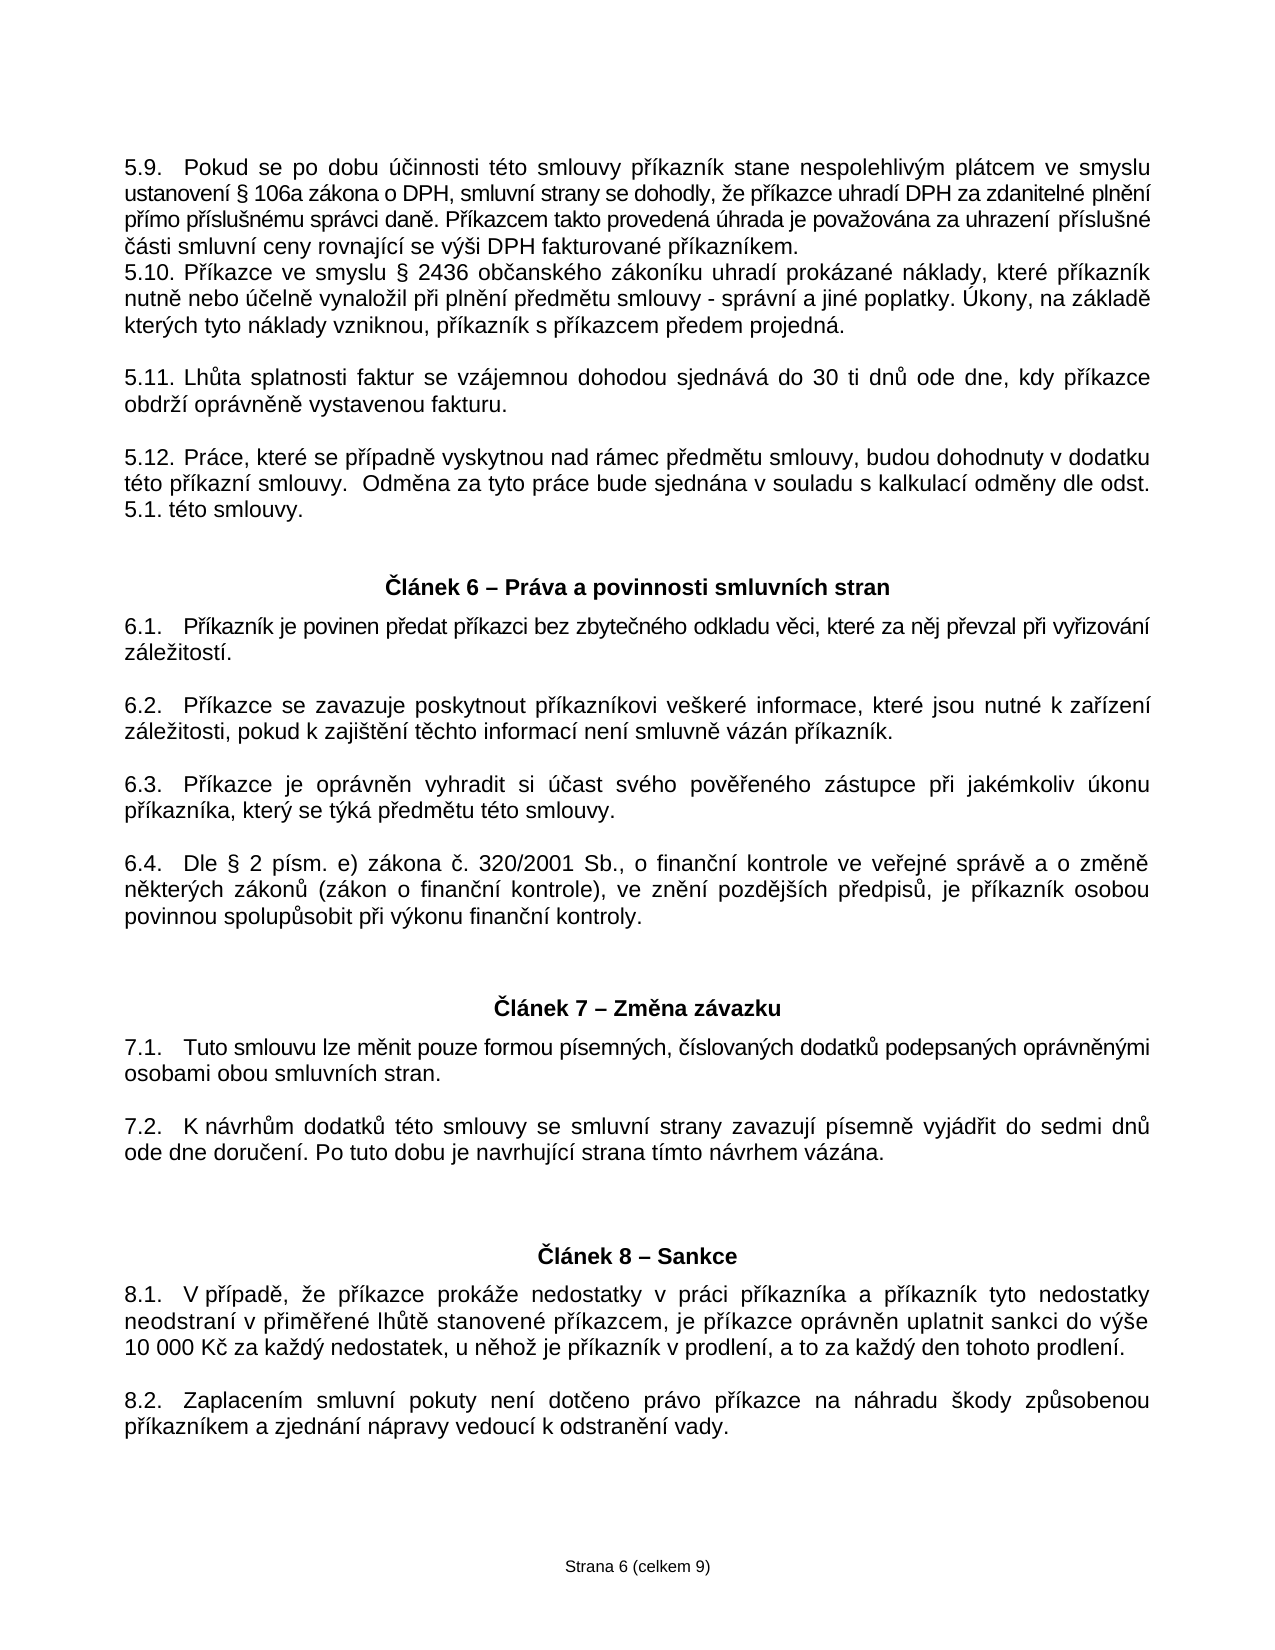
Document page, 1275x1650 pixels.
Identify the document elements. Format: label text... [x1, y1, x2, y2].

text Článek 6 – Práva a povinnosti smluvních stran [124, 574, 1151, 600]
list Příkazce se zavazuje poskytnout příkazníkovi veškeré informace, které jsou nutné k zařízení záležitosti, pokud k zajištění těchto informací není smluvně vázán příkazník. [124, 692, 1151, 744]
list K návrhům dodatků této smlouvy se smluvní strany zavazují písemně vyjádřit do sedmi dnů ode dne doručení. Po tuto dobu je navrhující strana tímto návrhem vázána. [124, 1113, 1151, 1165]
list Příkazce je oprávněn vyhradit si účast svého pověřeného zástupce při jakémkoliv úkonu příkazníka, který se týká předmětu této smlouvy. [124, 771, 1151, 823]
text Článek 8 – Sankce [124, 1243, 1151, 1269]
list Příkazník je povinen předat příkazci bez zbytečného odkladu věci, které za něj převzal při vyřizování záležitostí. [124, 613, 1151, 665]
list Zaplacením smluvní pokuty není dotčeno právo příkazce na náhradu škody způsobenou příkazníkem a zjednání nápravy vedoucí k odstranění vady. [124, 1387, 1151, 1439]
list Dle § 2 písm. e) zákona č. 320/2001 Sb., o finanční kontrole ve veřejné správě a o změně některých zákonů (zákon o finanční kontrole), ve znění pozdějších předpisů, je příkazník osobou povinnou spolupůsobit při výkonu finanční kontroly. [124, 850, 1151, 929]
text Článek 7 – Změna závazku [124, 995, 1151, 1021]
list V případě, že příkazce prokáže nedostatky v práci příkazníka a příkazník tyto nedostatky neodstraní v přiměřené lhůtě stanovené příkazcem, je příkazce oprávněn uplatnit sankci do výše 10 000 Kč za každý nedostatek, u něhož je příkazník v prodlení, a to za každý den tohoto prodlení. [124, 1281, 1151, 1361]
list Příkazce ve smyslu § 2436 občanského zákoníku uhradí prokázané náklady, které příkazník nutně nebo účelně vynaložil při plnění předmětu smlouvy - správní a jiné poplatky. Úkony, na základě kterých tyto náklady vzniknou, příkazník s příkazcem předem projedná. [124, 259, 1151, 338]
list Pokud se po dobu účinnosti této smlouvy příkazník stane nespolehlivým plátcem ve smyslu ustanovení § 106a zákona o DPH, smluvní strany se dohodly, že příkazce uhradí DPH za zdanitelné plnění přímo příslušnému správci daně. Příkazcem takto provedená úhrada je považována za uhrazení příslušné části smluvní ceny rovnající se výši DPH fakturované příkazníkem. [124, 153, 1151, 259]
list Tuto smlouvu lze měnit pouze formou písemných, číslovaných dodatků podepsaných oprávněnými osobami obou smluvních stran. [124, 1033, 1151, 1086]
list Práce, které se případně vyskytnou nad rámec předmětu smlouvy, budou dohodnuty v dodatku této příkazní smlouvy. Odměna za tyto práce bude sjednána v souladu s kalkulací odměny dle odst. 5.1. této smlouvy. [124, 443, 1151, 522]
list Lhůta splatnosti faktur se vzájemnou dohodou sjednává do 30 ti dnů ode dne, kdy příkazce obdrží oprávněně vystavenou fakturu. [124, 364, 1151, 417]
